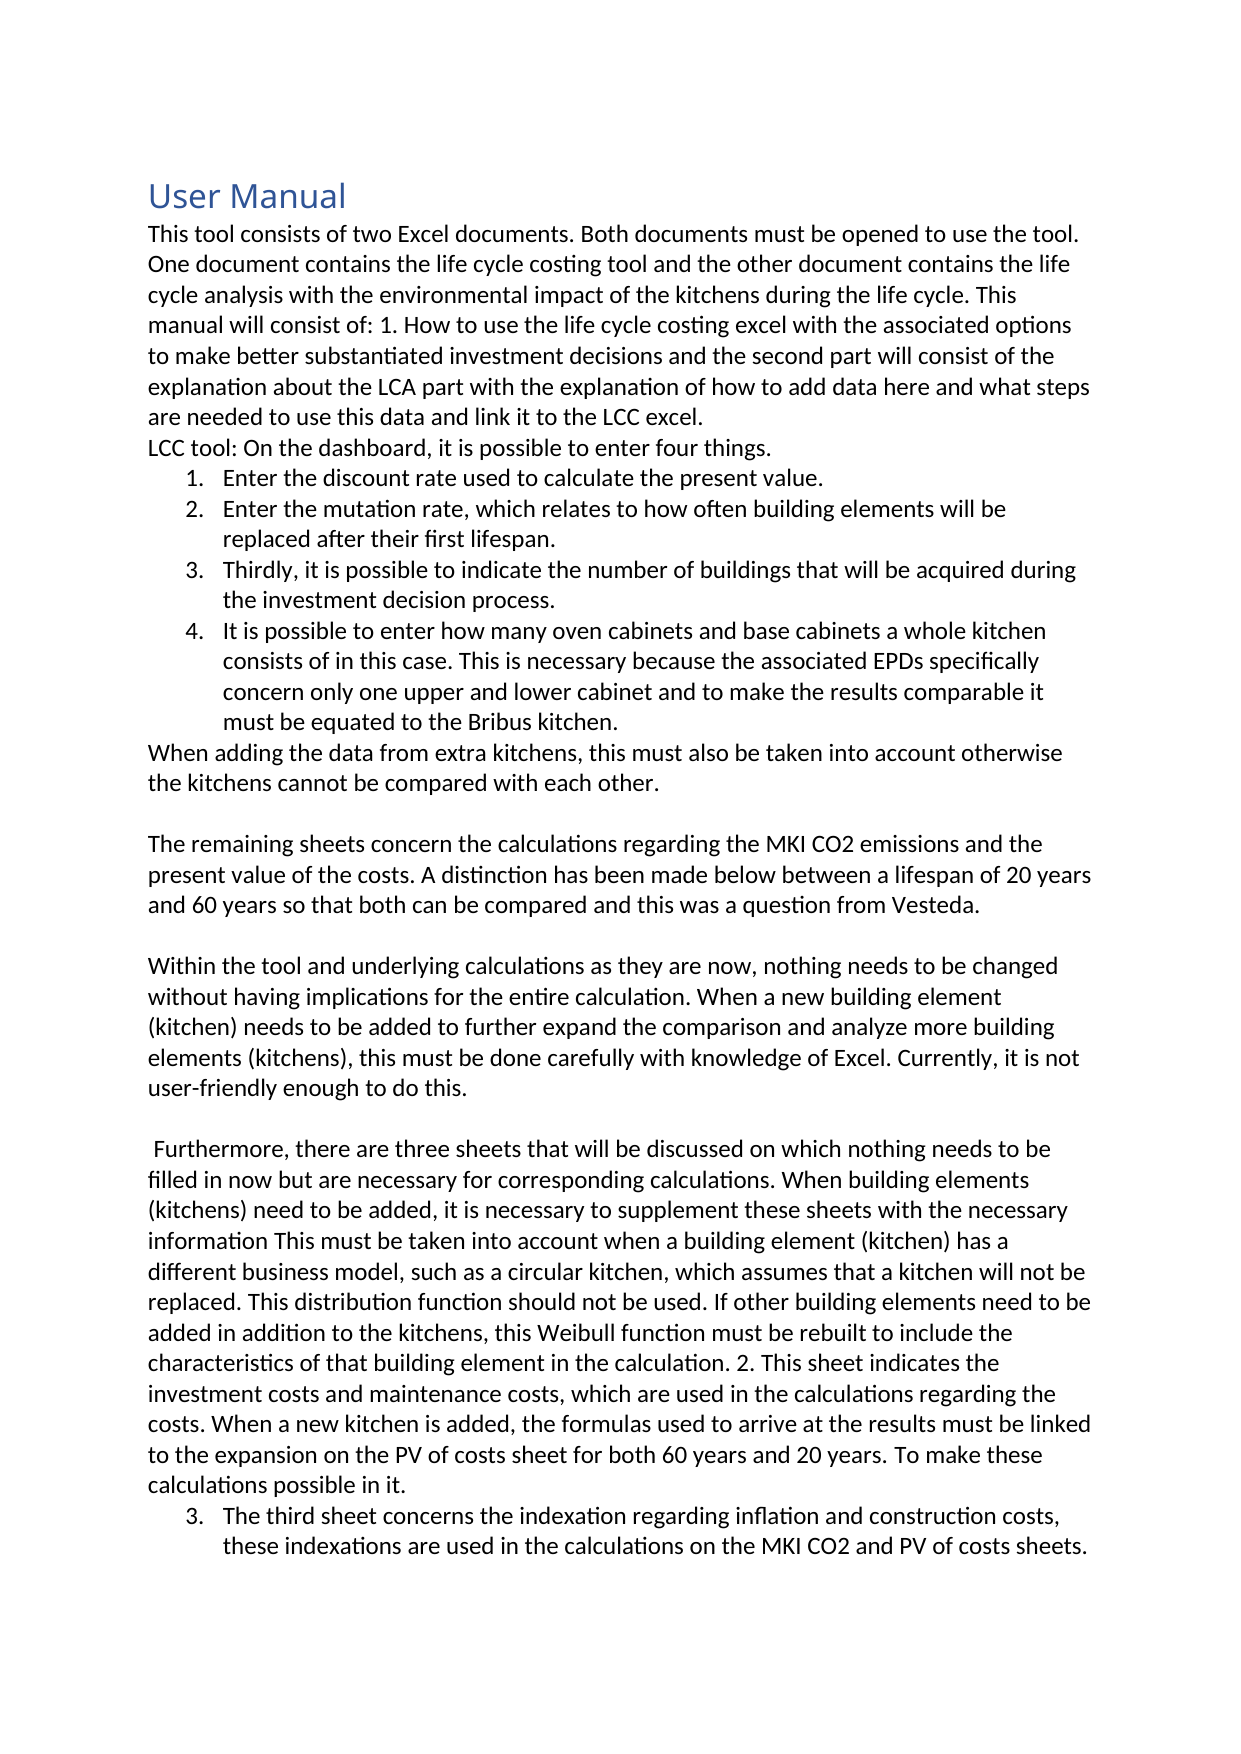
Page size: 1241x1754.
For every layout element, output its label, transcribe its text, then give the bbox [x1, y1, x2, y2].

list It is possible to enter how many oven cabinets and base cabinets a whole kitchen consists of in this case. This is necessary because the associated EPDs specifically concern only one upper and lower cabinet and to make the results comparable it must be equated to the Bribus kitchen. [185, 615, 1093, 737]
text The remaining sheets concern the calculations regarding the MKI CO2 emissions and the present value of the costs. A distinction has been made below between a lifespan of 20 years and 60 years so that both can be compared and this was a question from Vesteda. [148, 828, 1093, 920]
text When adding the data from extra kitchens, this must also be taken into account otherwise the kitchens cannot be compared with each other. [148, 737, 1093, 798]
text Furthermore, there are three sheets that will be discussed on which nothing needs to be filled in now but are necessary for corresponding calculations. When building elements (kitchens) need to be added, it is necessary to supplement these sheets with the necessary information This must be taken into account when a building element (kitchen) has a different business model, such as a circular kitchen, which assumes that a kitchen will not be replaced. This distribution function should not be used. If other building elements need to be added in addition to the kitchens, this Weibull function must be rebuilt to include the characteristics of that building element in the calculation. 2. This sheet indicates the investment costs and maintenance costs, which are used in the calculations regarding the costs. When a new kitchen is added, the formulas used to arrive at the results must be linked to the expansion on the PV of costs sheet for both 60 years and 20 years. To make these calculations possible in it. [148, 1134, 1093, 1500]
text This tool consists of two Excel documents. Both documents must be opened to use the tool. One document contains the life cycle costing tool and the other document contains the life cycle analysis with the environmental impact of the kitchens during the life cycle. This manual will consist of: 1. How to use the life cycle costing excel with the associated options to make better substantiated investment decisions and the second part will consist of the explanation about the LCA part with the explanation of how to add data here and what steps are needed to use this data and link it to the LCC excel. [148, 218, 1093, 432]
list Enter the discount rate used to calculate the present value. [185, 462, 1093, 493]
text LCC tool: On the dashboard, it is possible to enter four things. [148, 432, 1093, 462]
list Enter the mutation rate, which relates to how often building elements will be replaced after their first lifespan. [185, 493, 1093, 554]
list The third sheet concerns the indexation regarding inflation and construction costs, these indexations are used in the calculations on the MKI CO2 and PV of costs sheets. [185, 1500, 1093, 1561]
subtitle User Manual [148, 173, 1093, 218]
list Thirdly, it is possible to indicate the number of buildings that will be acquired during the investment decision process. [185, 554, 1093, 615]
text Within the tool and underlying calculations as they are now, nothing needs to be changed without having implications for the entire calculation. When a new building element (kitchen) needs to be added to further expand the comparison and analyze more building elements (kitchens), this must be done carefully with knowledge of Excel. Currently, it is not user-friendly enough to do this. [148, 951, 1093, 1103]
